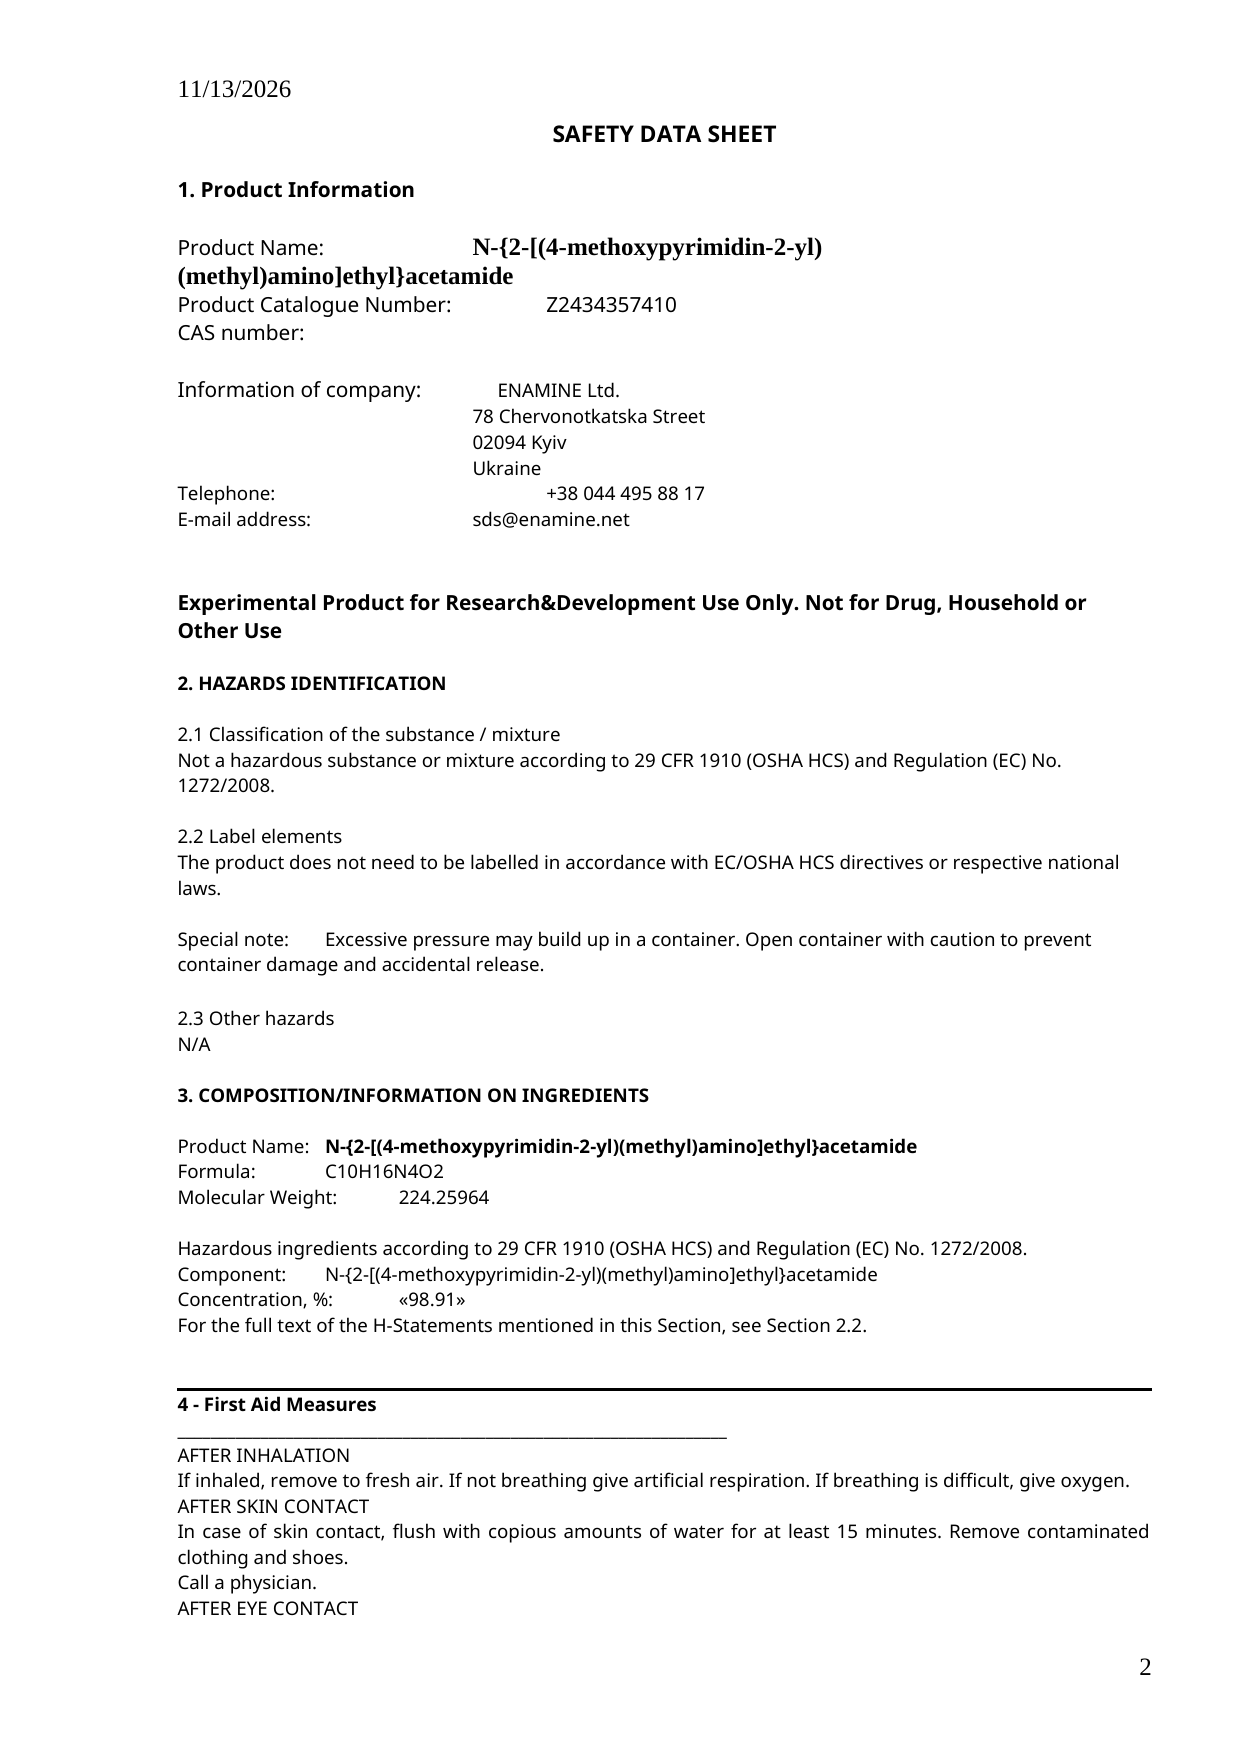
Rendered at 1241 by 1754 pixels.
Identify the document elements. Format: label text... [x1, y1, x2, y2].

text 4 - First Aid Measures [177, 1391, 1152, 1417]
text Formula: C10H16N4O2 [177, 1159, 1152, 1184]
text 2. HAZARDS IDENTIFICATION [177, 671, 1152, 696]
text Product Name: N-{2-[(4-methoxypyrimidin-2-yl)(methyl)amino]ethyl}acetamide [177, 1133, 1152, 1159]
text Telephone: +38 044 495 88 17 [177, 480, 1152, 506]
text The product does not need to be labelled in accordance with EC/OSHA HCS directives or respective national laws. [177, 849, 1152, 900]
text Product Name: N-{2-[(4-methoxypyrimidin-2-yl)(methyl)amino]ethyl}acetamide [177, 232, 1152, 290]
text Not a hazardous substance or mixture according to 29 CFR 1910 (OSHA HCS) and Regulation (EC) No. 1272/2008. [177, 747, 1152, 798]
text CAS number: [177, 318, 1152, 347]
text Special note: Excessive pressure may build up in a container. Open container with caution to prevent container damage and accidental release. [177, 926, 1152, 977]
text 2.1 Classification of the substance / mixture [177, 722, 1152, 747]
text AFTER EYE CONTACT [177, 1595, 1152, 1621]
text AFTER SKIN CONTACT [177, 1493, 1152, 1519]
text Product Catalogue Number: Z2434357410 [177, 290, 1152, 318]
text 2.3 Other hazards [177, 1006, 1152, 1031]
text Hazardous ingredients according to 29 CFR 1910 (OSHA HCS) and Regulation (EC) No. 1272/2008. [177, 1235, 1152, 1261]
text 3. COMPOSITION/INFORMATION ON INGREDIENTS [177, 1082, 1152, 1108]
text AFTER INHALATION [177, 1442, 1152, 1468]
text 78 Chervonotkatska Street [177, 404, 1152, 429]
text 2.2 Label elements [177, 824, 1152, 849]
text Concentration, %: «98.91» [177, 1286, 1152, 1312]
text 1. Product Information [177, 175, 1152, 203]
text Experimental Product for Research&Development Use Only. Not for Drug, Household or Other Use [177, 588, 1152, 645]
text Information of company: ENAMINE Ltd. [177, 375, 1152, 404]
text In case of skin contact, flush with copious amounts of water for at least 15 minutes. Remove contaminated clothing and shoes. [177, 1519, 1152, 1570]
text Ukraine [177, 455, 1152, 480]
text __________________________________________________________________ [177, 1417, 1152, 1442]
text Molecular Weight: 224.25964 [177, 1184, 1152, 1210]
text E-mail address: sds@enamine.net [177, 506, 1152, 531]
text Component: N-{2-[(4-methoxypyrimidin-2-yl)(methyl)amino]ethyl}acetamide [177, 1261, 1152, 1286]
text Call a physician. [177, 1570, 1152, 1595]
text N/A [177, 1031, 1152, 1057]
text For the full text of the H-Statements mentioned in this Section, see Section 2.2. [177, 1312, 1152, 1337]
text 02094 Kyiv [177, 429, 1152, 455]
text If inhaled, remove to fresh air. If not breathing give artificial respiration. If breathing is difficult, give oxygen. [177, 1468, 1152, 1493]
title SAFETY DATA SHEET [177, 118, 1152, 149]
